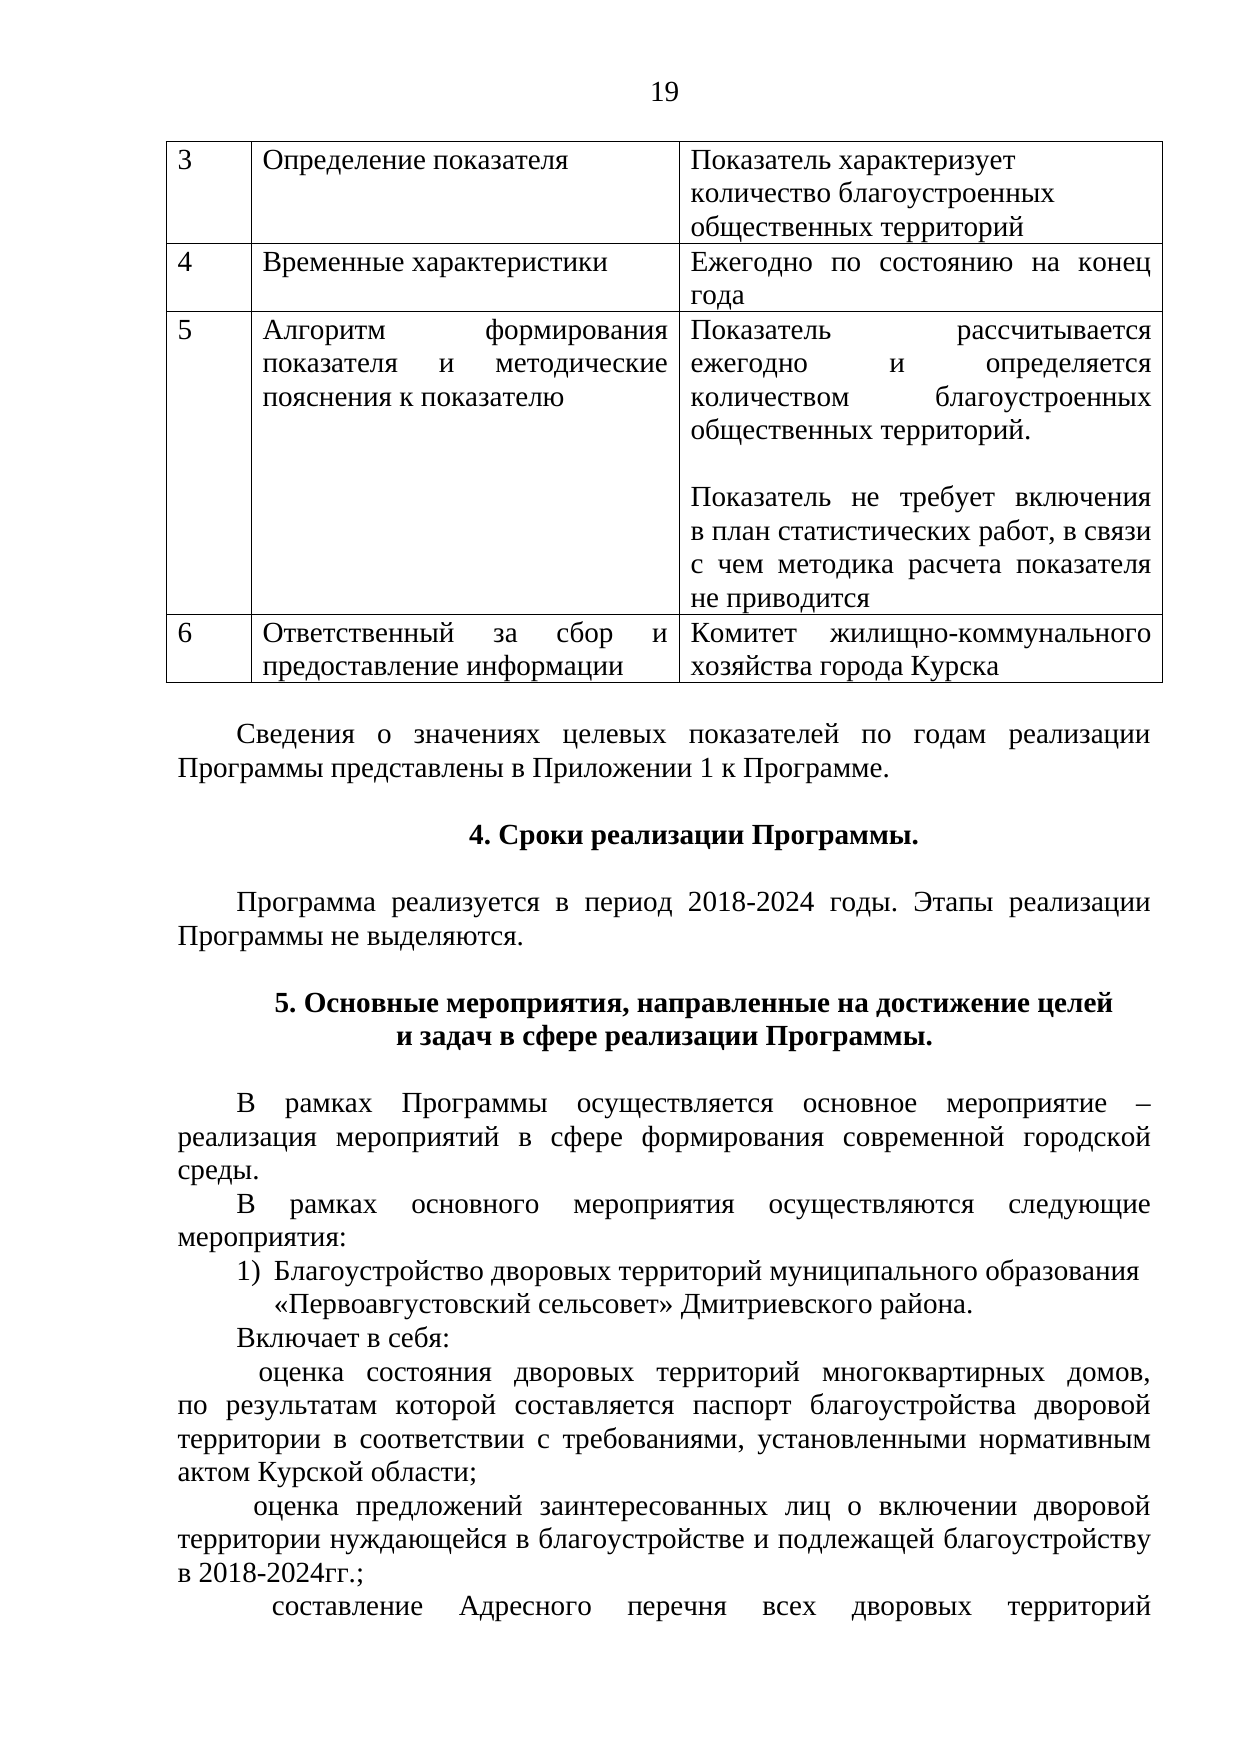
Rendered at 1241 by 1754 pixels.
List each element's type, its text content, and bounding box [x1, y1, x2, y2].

table_cell 6 [167, 615, 251, 682]
table_cell 4 [167, 244, 251, 311]
text В рамках Программы осуществляется основное мероприятие – реализация мероприятий в сфере формирования современной городской среды. [177, 1085, 1152, 1186]
text оценка предложений заинтересованных лиц о включении дворовой территории нуждающейся в благоустройстве и подлежащей благоустройству в 2018-2024гг.; [177, 1488, 1152, 1588]
table_cell Определение показателя [252, 142, 679, 243]
table_cell Показатель характеризует количество благоустроенных общественных территорий [680, 142, 1162, 243]
table_cell Ежегодно по состоянию на конец года [680, 244, 1162, 311]
text Включает в себя: [177, 1320, 1152, 1354]
table_cell Комитет жилищно-коммунального хозяйства города Курска [680, 615, 1162, 682]
text оценка состояния дворовых территорий многоквартирных домов, по результатам которой составляется паспорт благоустройства дворовой территории в соответствии с требованиями, установленными нормативным актом Курской области; [177, 1354, 1152, 1488]
text Сведения о значениях целевых показателей по годам реализации Программы представлены в Приложении 1 к Программе. [177, 716, 1152, 783]
table_cell Алгоритм формирования показателя и методические пояснения к показателю [252, 312, 679, 614]
table_cell Ответственный за сбор и предоставление информации [252, 615, 679, 682]
text В рамках основного мероприятия осуществляются следующие мероприятия: [177, 1186, 1152, 1253]
text 4. Сроки реализации Программы. [177, 817, 1152, 851]
text 5. Основные мероприятия, направленные на достижение целей и задач в сфере реализации Программы. [177, 985, 1152, 1052]
text Программа реализуется в период 2018-2024 годы. Этапы реализации Программы не выделяются. [177, 884, 1152, 951]
table_cell Временные характеристики [252, 244, 679, 311]
list Благоустройство дворовых территорий муниципального образования «Первоавгустовский сельсовет» Дмитриевского района. [236, 1253, 1152, 1320]
table_cell Показатель рассчитывается ежегодно и определяется количеством благоустроенных общественных территорий. Показатель не требует включения в план статистических работ, в связи с чем методика расчета показателя не приводится [680, 312, 1162, 614]
table_cell 3 [167, 142, 251, 243]
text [177, 1588, 1152, 1622]
table_cell 5 [167, 312, 251, 614]
